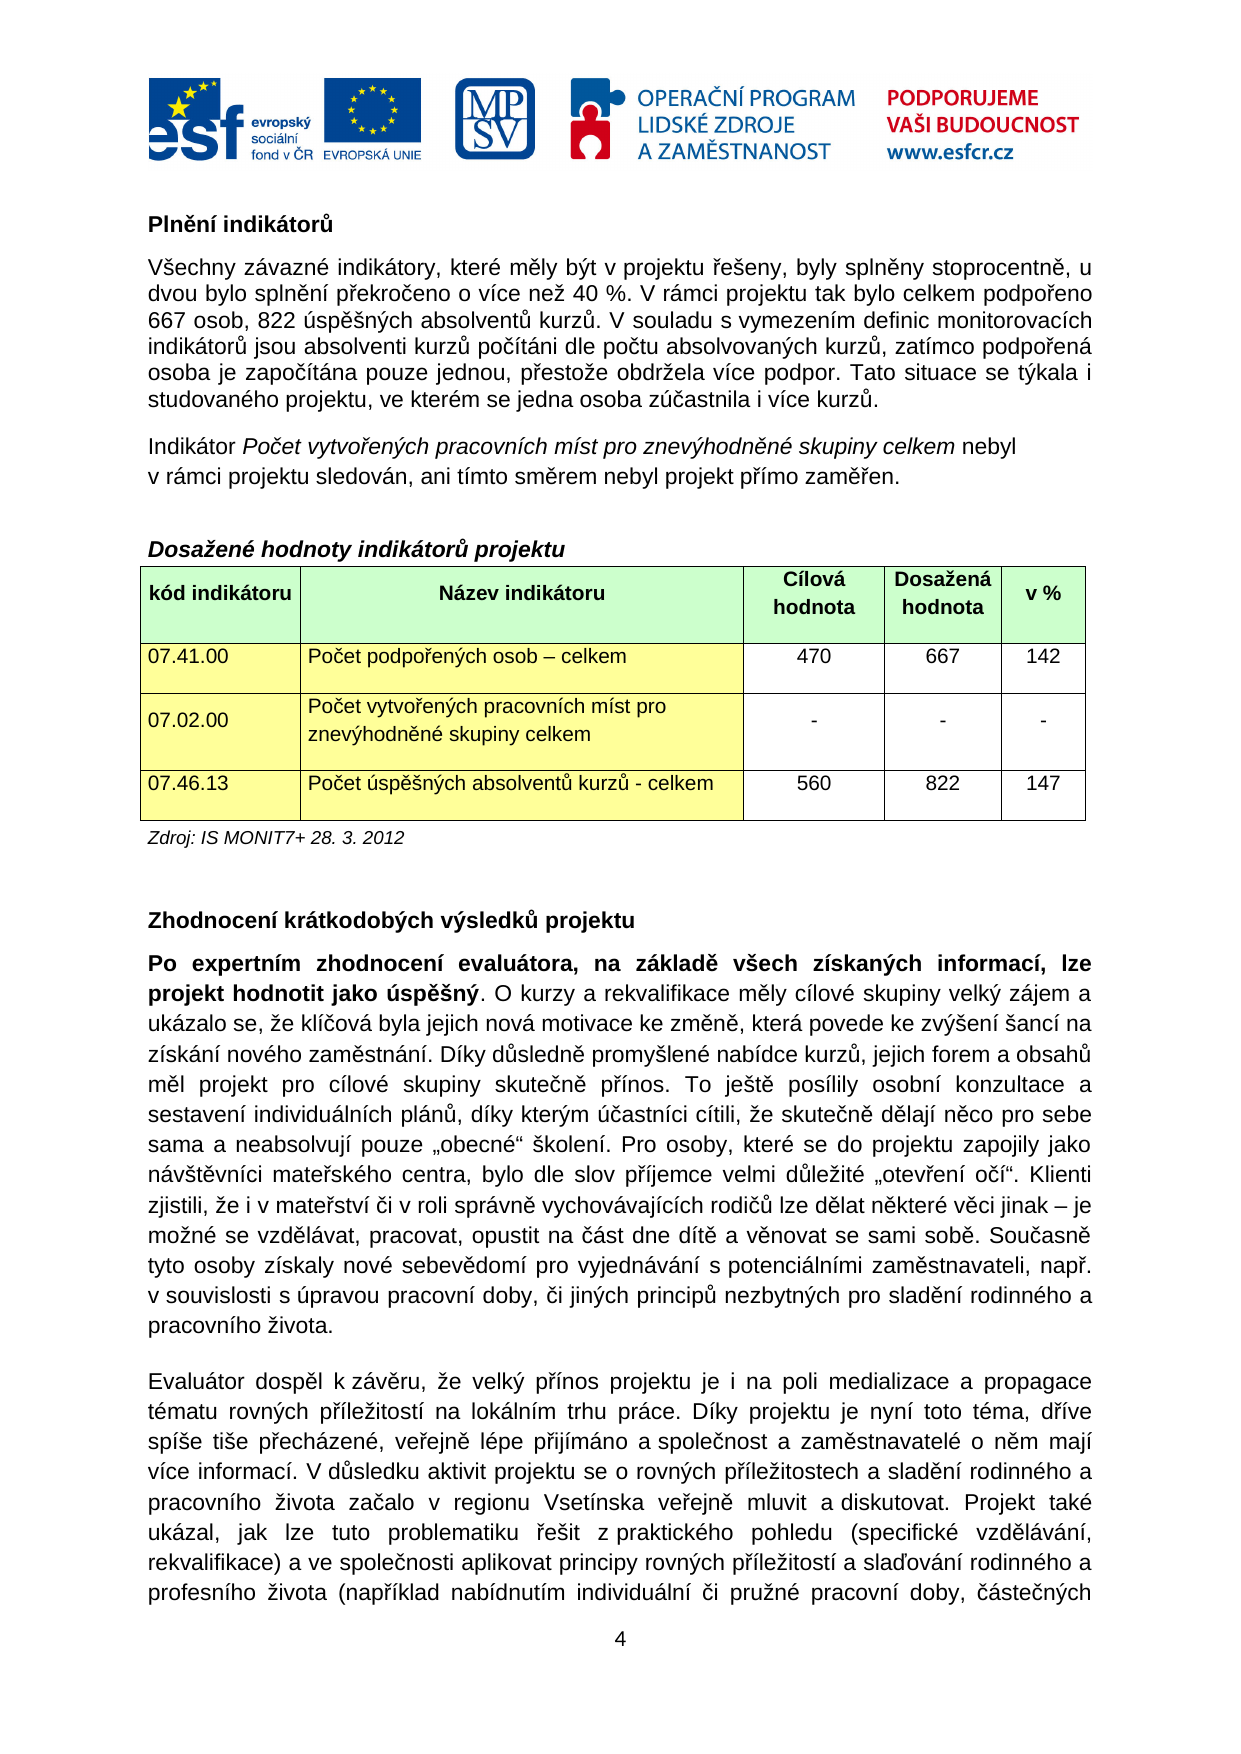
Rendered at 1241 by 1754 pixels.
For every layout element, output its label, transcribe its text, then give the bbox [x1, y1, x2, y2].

table_cell 142 [1002, 644, 1085, 693]
table_cell 470 [744, 644, 884, 693]
table_cell 667 [885, 644, 1001, 693]
table_cell - [744, 694, 884, 770]
table_header kód indikátoru [141, 567, 300, 643]
picture [147, 73, 1093, 171]
table_cell 07.46.13 [141, 771, 300, 820]
table_cell 07.41.00 [141, 644, 300, 693]
text Dosažené hodnoty indikátorů projektu [148, 536, 1092, 562]
table_header v % [1002, 567, 1085, 643]
text Po expertním zhodnocení evaluátora, na základě všech získaných informací, lze projekt hodnotit jako úspěšný. O kurzy a rekvalifikace měly cílové skupiny velký zájem a ukázalo se, že klíčová byla jejich nová motivace ke změně, která povede ke zvýšení šancí na získání nového zaměstnání. Díky důsledně promyšlené nabídce kurzů, jejich forem a obsahů měl projekt pro cílové skupiny skutečně přínos. To ještě posílily osobní konzultace a sestavení individuálních plánů, díky kterým účastníci cítili, že skutečně dělají něco pro sebe sama a neabsolvují pouze „obecné“ školení. Pro osoby, které se do projektu zapojily jako návštěvníci mateřského centra, bylo dle slov příjemce velmi důležité „otevření očí“. Klienti zjistili, že i v mateřství či v roli správně vychovávajících rodičů lze dělat některé věci jinak – je možné se vzdělávat, pracovat, opustit na část dne dítě a věnovat se sami sobě. Současně tyto osoby získaly nové sebevědomí pro vyjednávání s potenciálními zaměstnavateli, např. v souvislosti s úpravou pracovní doby, či jiných principů nezbytných pro sladění rodinného a pracovního života. [148, 950, 1092, 1339]
table_header Dosažená hodnota [885, 567, 1001, 643]
table_cell - [1002, 694, 1085, 770]
text Všechny závazné indikátory, které měly být v projektu řešeny, byly splněny stoprocentně, u dvou bylo splnění překročeno o více než 40 %. V rámci projektu tak bylo celkem podpořeno 667 osob, 822 úspěšných absolventů kurzů. V souladu s vymezením definic monitorovacích indikátorů jsou absolventi kurzů počítáni dle počtu absolvovaných kurzů, zatímco podpořená osoba je započítána pouze jednou, přestože obdržela více podpor. Tato situace se týkala i studovaného projektu, ve kterém se jedna osoba zúčastnila i více kurzů. [148, 254, 1092, 412]
subtitle Plnění indikátorů [148, 211, 1092, 237]
table_cell 560 [744, 771, 884, 820]
table_cell 822 [885, 771, 1001, 820]
table_cell Počet úspěšných absolventů kurzů - celkem [301, 771, 743, 820]
table_cell Počet vytvořených pracovních míst pro znevýhodněné skupiny celkem [301, 694, 743, 770]
table_cell 07.02.00 [141, 694, 300, 770]
text Indikátor Počet vytvořených pracovních míst pro znevýhodněné skupiny celkem nebyl v rámci projektu sledován, ani tímto směrem nebyl projekt přímo zaměřen. [148, 433, 1092, 489]
table_header Název indikátoru [301, 567, 743, 643]
table_header Cílová hodnota [744, 567, 884, 643]
table_cell Počet podpořených osob – celkem [301, 644, 743, 693]
table_cell - [885, 694, 1001, 770]
text Zdroj: IS MONIT7+ 28. 3. 2012 [148, 827, 1092, 849]
table_cell 147 [1002, 771, 1085, 820]
text Zhodnocení krátkodobých výsledků projektu [148, 907, 1092, 933]
